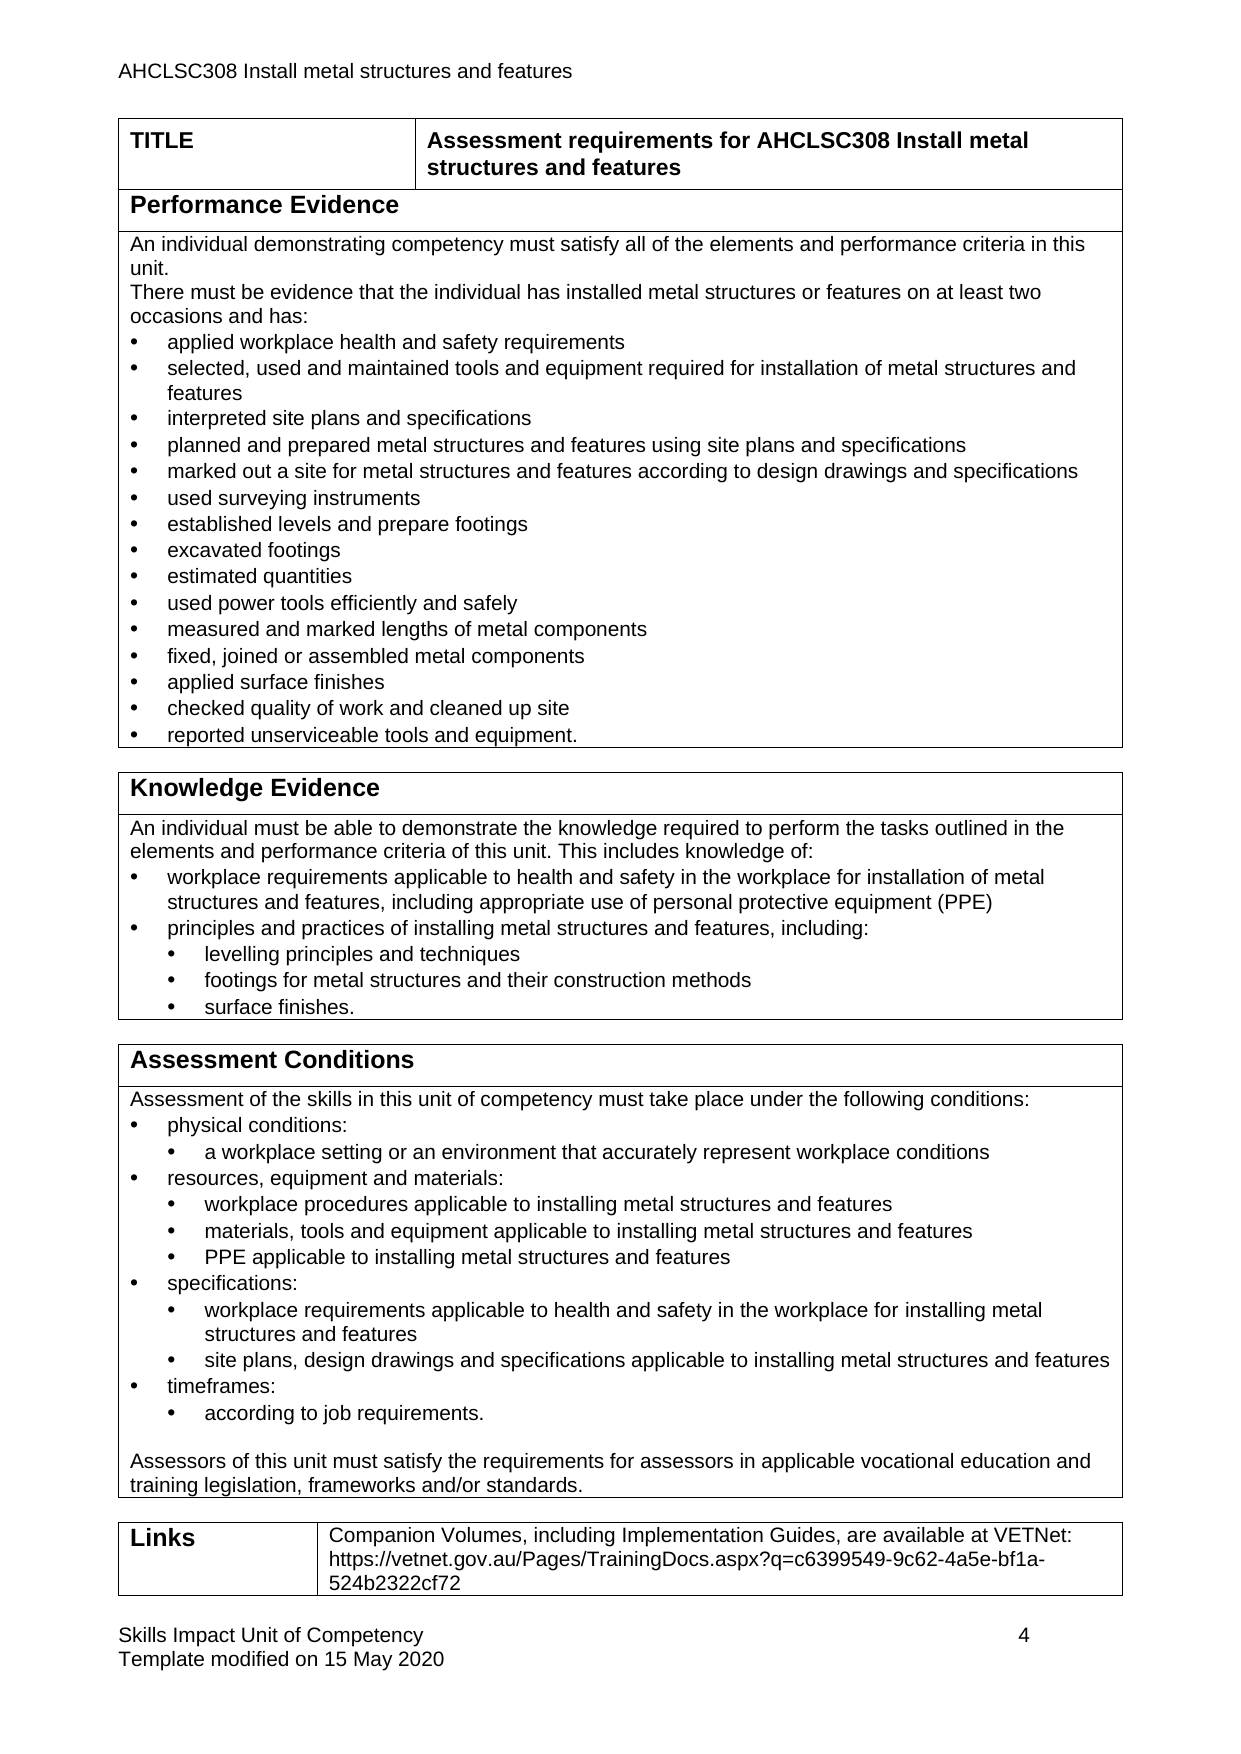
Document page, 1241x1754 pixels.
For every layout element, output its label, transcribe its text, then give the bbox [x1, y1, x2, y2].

table_cell Assessment of the skills in this unit of competency must take place under the following conditions: physical conditions: a workplace setting or an environment that accurately represent workplace conditions resources, equipment and materials: workplace procedures applicable to installing metal structures and features materials, tools and equipment applicable to installing metal structures and features PPE applicable to installing metal structures and features specifications: workplace requirements applicable to health and safety in the workplace for installing metal structures and features site plans, design drawings and specifications applicable to installing metal structures and features timeframes: according to job requirements. Assessors of this unit must satisfy the requirements for assessors in applicable vocational education and training legislation, frameworks and/or standards. [119, 1087, 1122, 1497]
table_header Assessment Conditions [119, 1045, 1122, 1086]
table_cell An individual must be able to demonstrate the knowledge required to perform the tasks outlined in the elements and performance criteria of this unit. This includes knowledge of: workplace requirements applicable to health and safety in the workplace for installation of metal structures and features, including appropriate use of personal protective equipment (PPE) principles and practices of installing metal structures and features, including: levelling principles and techniques footings for metal structures and their construction methods surface finishes. [119, 815, 1122, 1019]
table_header TITLE [119, 119, 415, 188]
table_cell An individual demonstrating competency must satisfy all of the elements and performance criteria in this unit. There must be evidence that the individual has installed metal structures or features on at least two occasions and has: applied workplace health and safety requirements selected, used and maintained tools and equipment required for installation of metal structures and features interpreted site plans and specifications planned and prepared metal structures and features using site plans and specifications marked out a site for metal structures and features according to design drawings and specifications used surveying instruments established levels and prepare footings excavated footings estimated quantities used power tools efficiently and safely measured and marked lengths of metal components fixed, joined or assembled metal components applied surface finishes checked quality of work and cleaned up site reported unserviceable tools and equipment. [119, 232, 1122, 747]
table_header Assessment requirements for AHCLSC308 Install metal structures and features [416, 119, 1122, 188]
table_header Links [119, 1523, 317, 1595]
table_header Companion Volumes, including Implementation Guides, are available at VETNet: https://vetnet.gov.au/Pages/TrainingDocs.aspx?q=c6399549-9c62-4a5e-bf1a-524b2322cf72 [318, 1523, 1122, 1595]
table_cell Performance Evidence [119, 190, 1122, 231]
table_header Knowledge Evidence [119, 773, 1122, 814]
